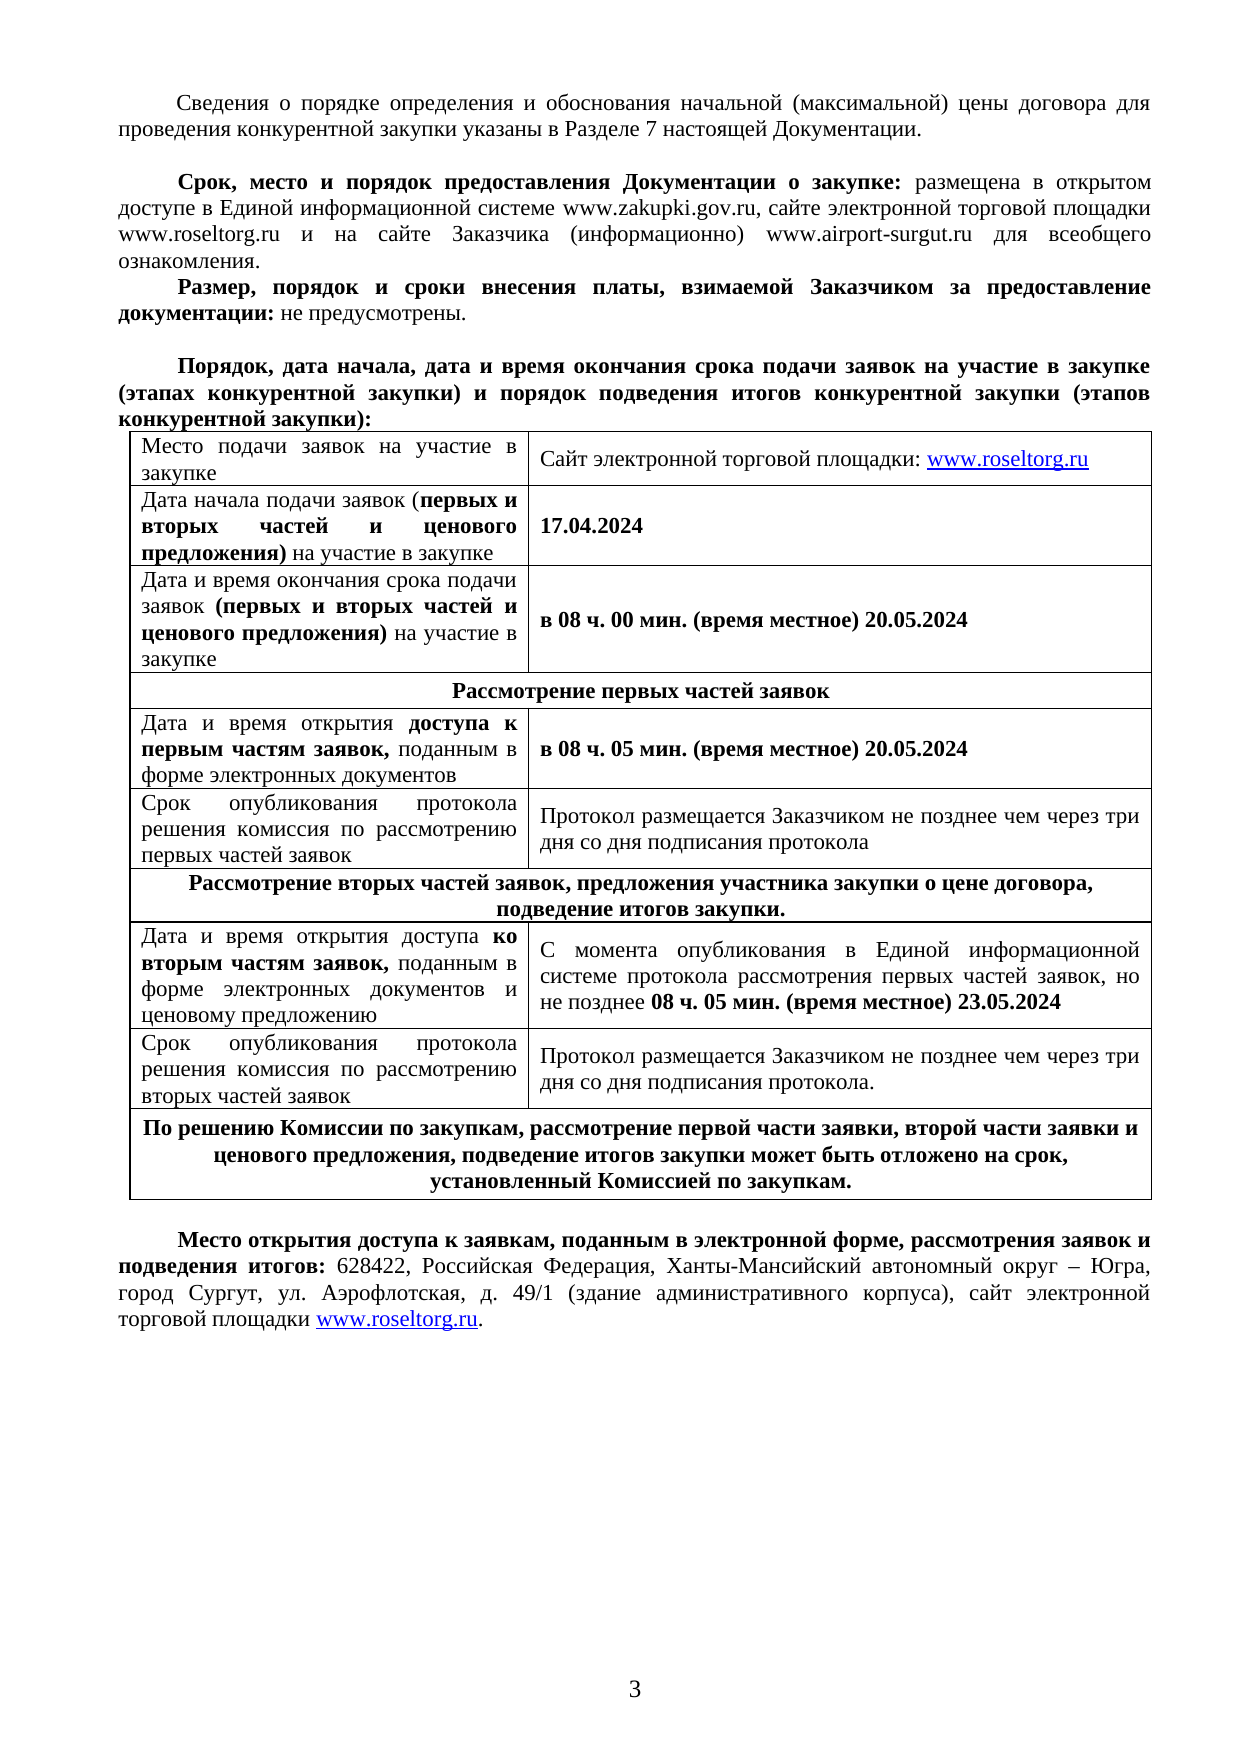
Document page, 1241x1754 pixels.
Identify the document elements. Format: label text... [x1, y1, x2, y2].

table_cell Протокол размещается Заказчиком не позднее чем через три дня со дня подписания протокола [529, 789, 1151, 868]
table_cell Рассмотрение первых частей заявок [131, 673, 1151, 707]
table_cell С момента опубликования в Единой информационной системе протокола рассмотрения первых частей заявок, но не позднее 08 ч. 05 мин. (время местное) 23.05.2024 [529, 923, 1151, 1028]
table_cell 17.04.2024 [529, 486, 1151, 565]
text Размер, порядок и сроки внесения платы, взимаемой Заказчиком за предоставление документации: не предусмотрены. [118, 273, 1152, 326]
table_cell По решению Комиссии по закупкам, рассмотрение первой части заявки, второй части заявки и ценового предложения, подведение итогов закупки может быть отложено на срок, установленный Комиссией по закупкам. [131, 1109, 1151, 1199]
table_cell Дата начала подачи заявок (первых и вторых частей и ценового предложения) на участие в закупке [131, 486, 528, 565]
text Порядок, дата начала, дата и время окончания срока подачи заявок на участие в закупке (этапах конкурентной закупки) и порядок подведения итогов конкурентной закупки (этапов конкурентной закупки): [118, 352, 1152, 431]
table_cell Срок опубликования протокола решения комиссия по рассмотрению первых частей заявок [131, 789, 528, 868]
text Место открытия доступа к заявкам, поданным в электронной форме, рассмотрения заявок и подведения итогов: 628422, Российская Федерация, Ханты-Мансийский автономный округ – Югра, город Сургут, ул. Аэрофлотская, д. 49/1 (здание административного корпуса), сайт электронной торговой площадки www.roseltorg.ru. [118, 1226, 1152, 1332]
table_header Место подачи заявок на участие в закупке [131, 432, 528, 485]
text Сведения о порядке определения и обоснования начальной (максимальной) цены договора для проведения конкурентной закупки указаны в Разделе 7 настоящей Документации. [118, 89, 1152, 141]
table_cell Дата и время открытия доступа к первым частям заявок, поданным в форме электронных документов [131, 709, 528, 788]
table_cell Протокол размещается Заказчиком не позднее чем через три дня со дня подписания протокола. [529, 1029, 1151, 1108]
text Срок, место и порядок предоставления Документации о закупке: размещена в открытом доступе в Единой информационной системе www.zakupki.gov.ru, сайте электронной торговой площадки www.roseltorg.ru и на сайте Заказчика (информационно) www.airport-surgut.ru для всеобщего ознакомления. [118, 168, 1152, 273]
table_cell Срок опубликования протокола решения комиссия по рассмотрению вторых частей заявок [131, 1029, 528, 1108]
table_cell Дата и время окончания срока подачи заявок (первых и вторых частей и ценового предложения) на участие в закупке [131, 566, 528, 672]
table_cell Рассмотрение вторых частей заявок, предложения участника закупки о цене договора, подведение итогов закупки. [131, 869, 1151, 921]
table_header Сайт электронной торговой площадки: www.roseltorg.ru [529, 432, 1151, 485]
table_cell в 08 ч. 00 мин. (время местное) 20.05.2024 [529, 566, 1151, 672]
table_cell Дата и время открытия доступа ко вторым частям заявок, поданным в форме электронных документов и ценовому предложению [131, 923, 528, 1028]
table_cell в 08 ч. 05 мин. (время местное) 20.05.2024 [529, 709, 1151, 788]
